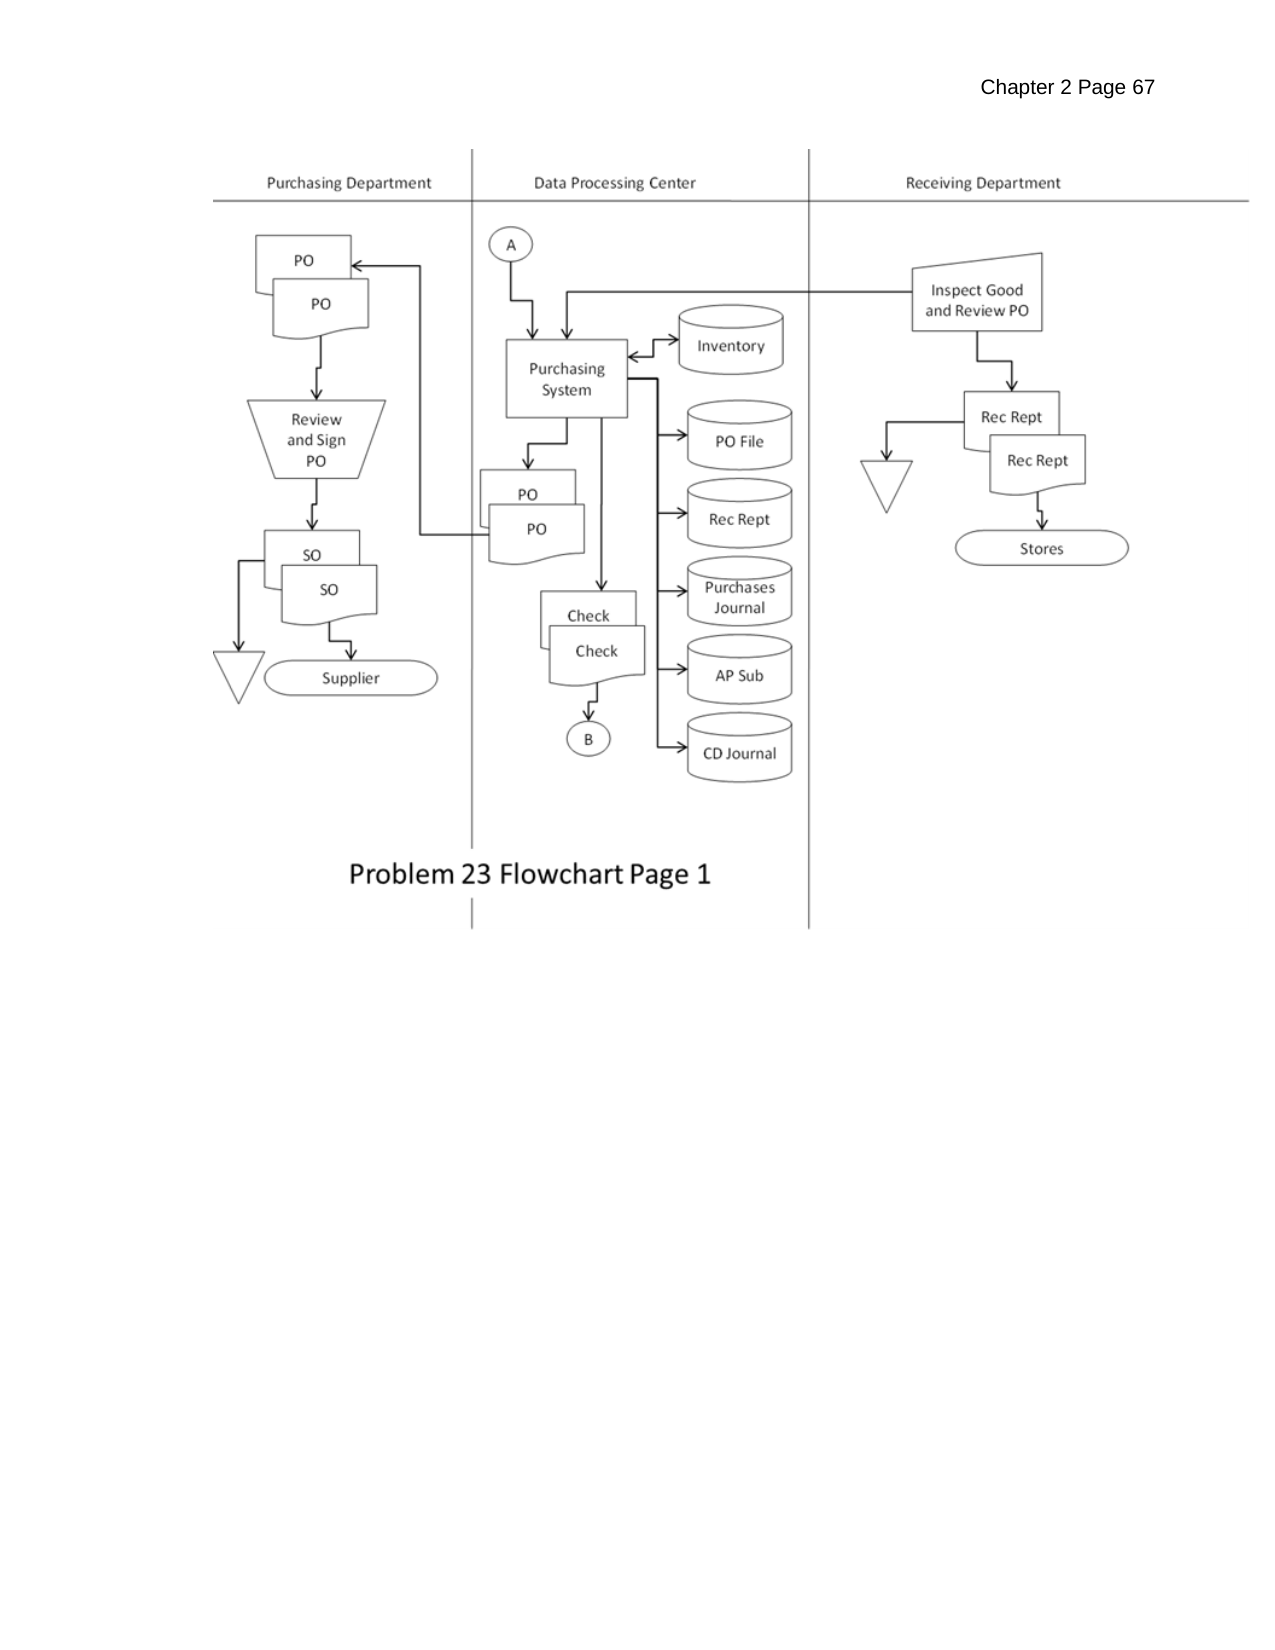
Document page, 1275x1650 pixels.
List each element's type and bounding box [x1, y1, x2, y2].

picture [213, 149, 1250, 930]
